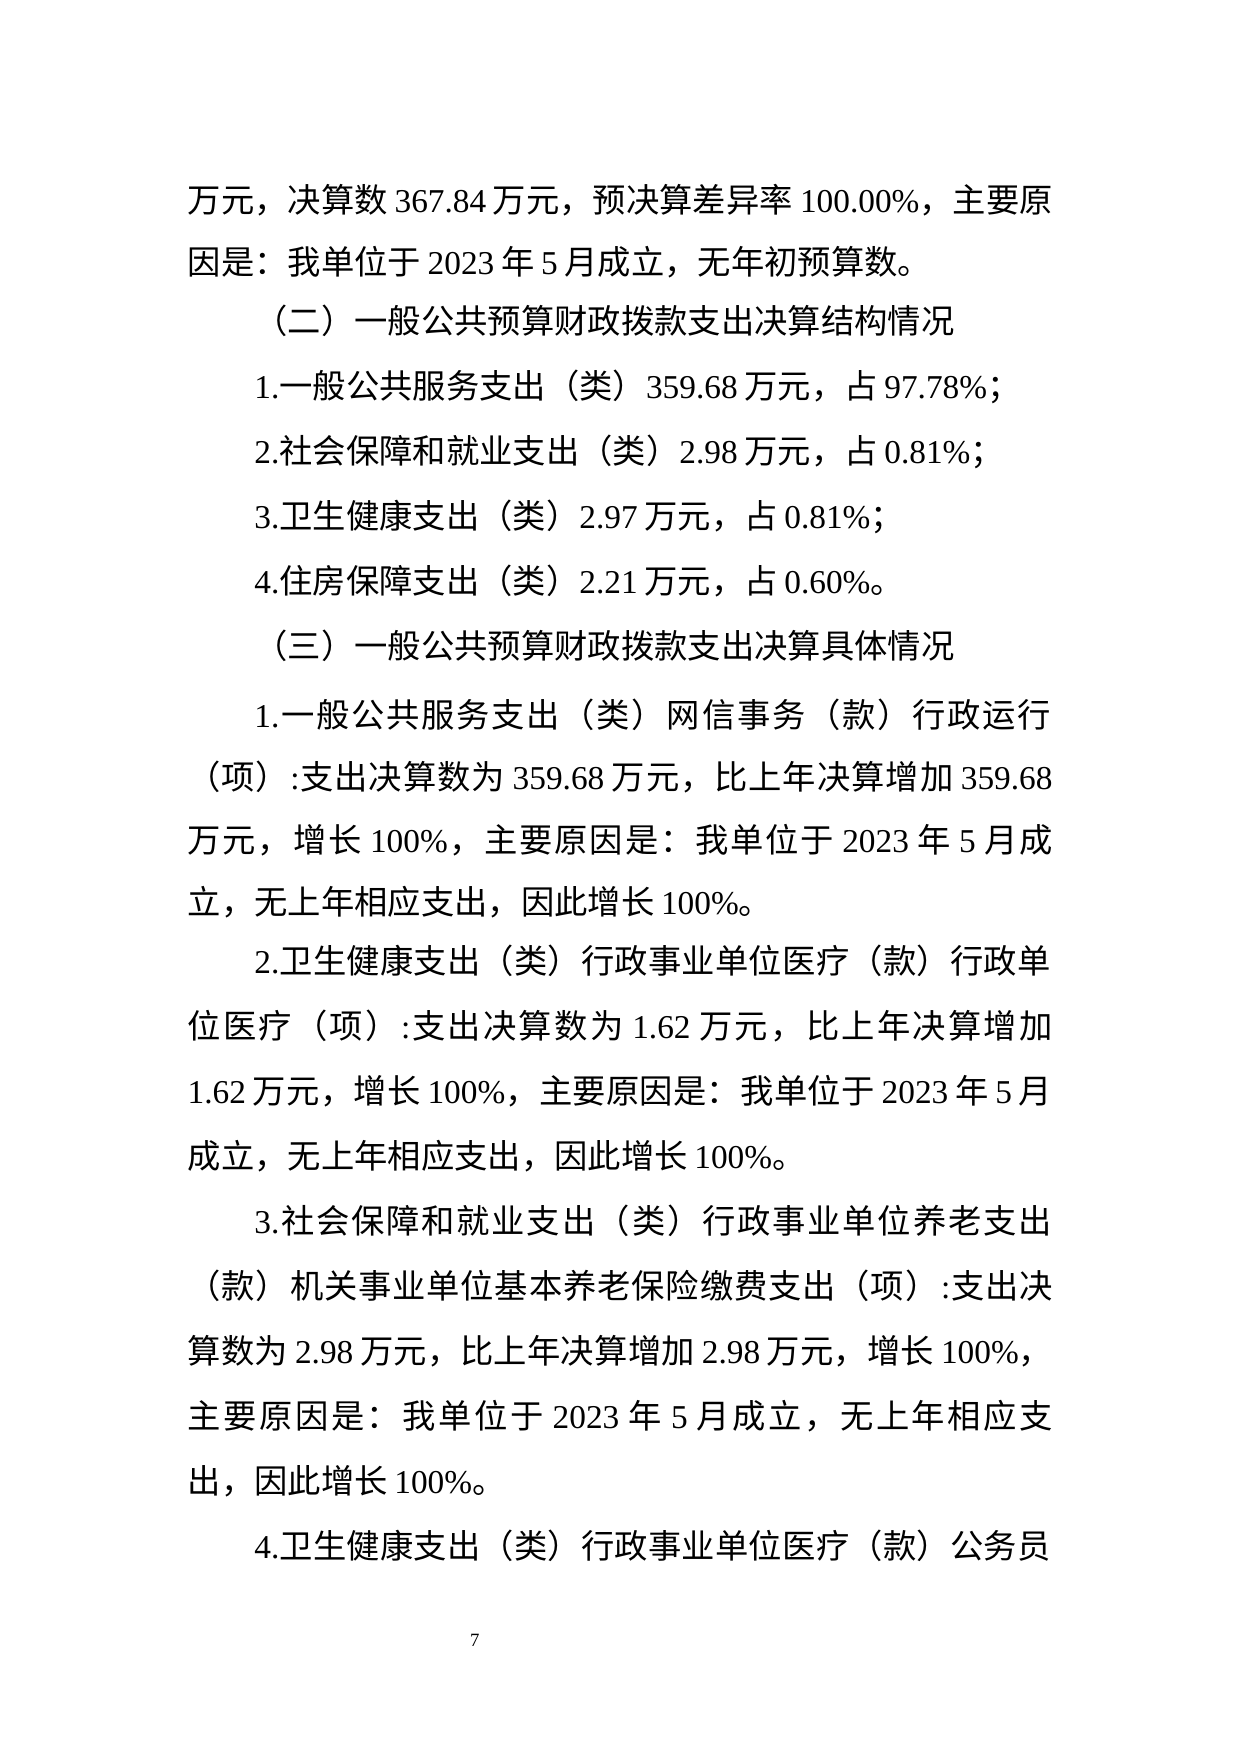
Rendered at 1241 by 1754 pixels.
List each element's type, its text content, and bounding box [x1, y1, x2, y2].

list 2.社会保障和就业支出（类）2.98万元，占0.81%； [187, 417, 1053, 482]
list 3.卫生健康支出（类）2.97万元，占0.81%； [187, 482, 1053, 547]
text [187, 1512, 1053, 1577]
list 1.一般公共服务支出（类）359.68万元，占97.78%； [187, 352, 1053, 417]
list 一般公共预算财政拨款支出决算结构情况 [187, 287, 1053, 352]
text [187, 162, 1053, 287]
list 4.住房保障支出（类）2.21万元，占0.60%。 [187, 547, 1053, 612]
text 1.一般公共服务支出（类）网信事务（款）行政运行（项）:支出决算数为359.68万元，比上年决算增加359.68万元，增长100%，主要原因是：我单位于2023年5月成立，无上年相应支出，因此增长100%。 [187, 677, 1053, 927]
text （三）一般公共预算财政拨款支出决算具体情况 [187, 612, 1053, 677]
text 3.社会保障和就业支出（类）行政事业单位养老支出（款）机关事业单位基本养老保险缴费支出（项）:支出决算数为2.98万元，比上年决算增加2.98万元，增长100%，主要原因是：我单位于2023年5月成立，无上年相应支出，因此增长100%。 [187, 1187, 1053, 1512]
text 2.卫生健康支出（类）行政事业单位医疗（款）行政单位医疗（项）:支出决算数为1.62万元，比上年决算增加1.62万元，增长100%，主要原因是：我单位于2023年5月成立，无上年相应支出，因此增长100%。 [187, 927, 1053, 1187]
